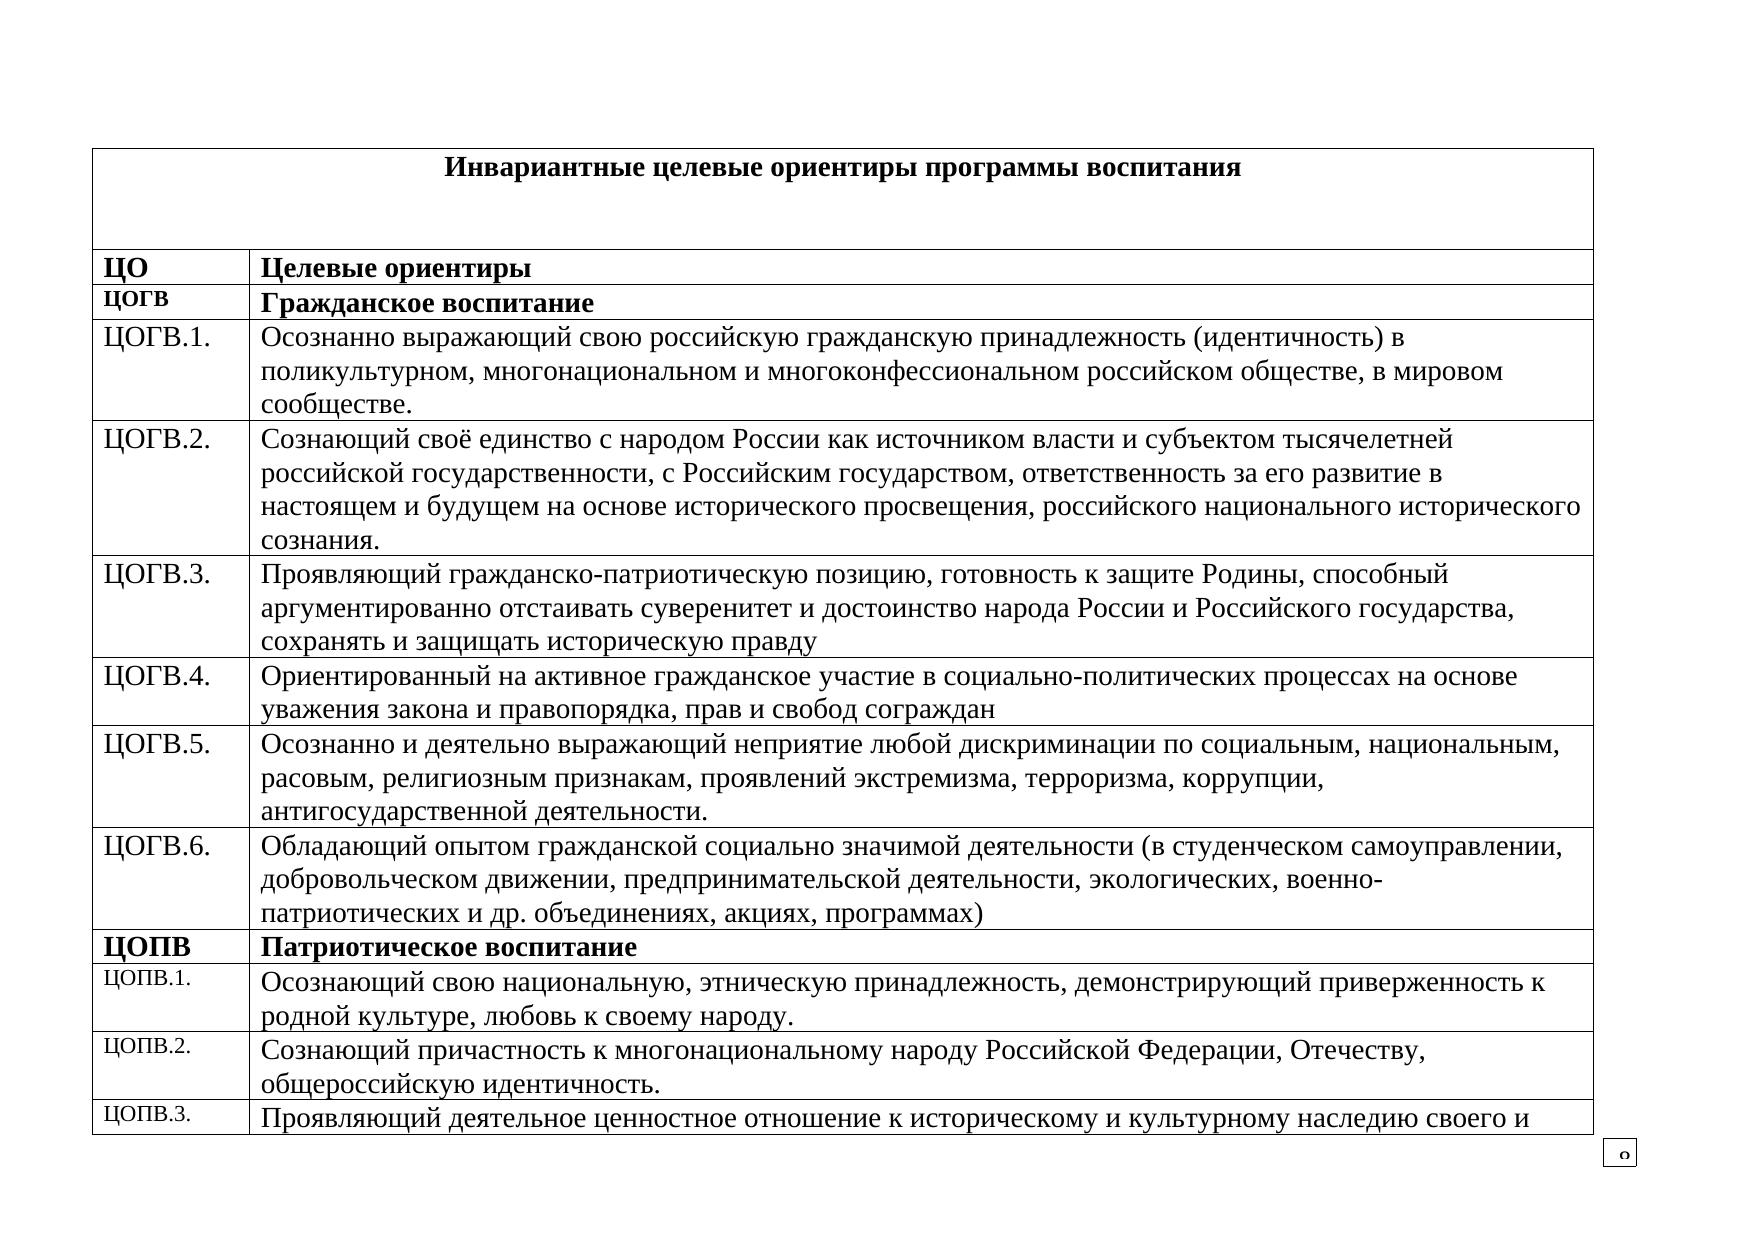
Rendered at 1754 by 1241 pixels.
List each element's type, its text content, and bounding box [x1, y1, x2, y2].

table_cell Патриотическое воспитание [250, 930, 1593, 963]
table_cell ЦОПВ [93, 930, 249, 963]
table_cell Сознающий причастность к многонациональному народу Российской Федерации, Отечеству, общероссийскую идентичность. [250, 1032, 1593, 1099]
table_cell ЦОГВ.6. [93, 828, 249, 928]
table_cell Сознающий своё единство с народом России как источником власти и субъектом тысячелетней российской государственности, с Российским государством, ответственность за его развитие в настоящем и будущем на основе исторического просвещения, российского национального исторического сознания. [250, 421, 1593, 555]
table_cell ЦО [93, 250, 249, 284]
table_cell ЦОГВ [93, 285, 249, 318]
table_header Инвариантные целевые ориентиры программы воспитания [93, 149, 1593, 249]
table_cell ЦОПВ.1. [93, 964, 249, 1031]
table_cell Осознающий свою национальную, этническую принадлежность, демонстрирующий приверженность к родной культуре, любовь к своему народу. [250, 964, 1593, 1031]
table_cell ЦОПВ.3. [93, 1100, 249, 1134]
table_cell Проявляющий гражданско-патриотическую позицию, готовность к защите Родины, способный аргументированно отстаивать суверенитет и достоинство народа России и Российского государства, сохранять и защищать историческую правду [250, 556, 1593, 657]
table_cell Обладающий опытом гражданской социально значимой деятельности (в студенческом самоуправлении, добровольческом движении, предпринимательской деятельности, экологических, военно-патриотических и др. объединениях, акциях, программах) [250, 828, 1593, 928]
table_cell Осознанно выражающий свою российскую гражданскую принадлежность (идентичность) в поликультурном, многонациональном и многоконфессиональном российском обществе, в мировом сообществе. [250, 320, 1593, 420]
table_cell Гражданское воспитание [250, 285, 1593, 318]
table_cell ЦОПВ.2. [93, 1032, 249, 1099]
table_cell ЦОГВ.4. [93, 658, 249, 725]
table_cell Целевые ориентиры [250, 250, 1593, 284]
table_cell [250, 1100, 1593, 1134]
table_cell ЦОГВ.2. [93, 421, 249, 555]
table_cell Ориентированный на активное гражданское участие в социально-политических процессах на основе уважения закона и правопорядка, прав и свобод сограждан [250, 658, 1593, 725]
table_cell Осознанно и деятельно выражающий неприятие любой дискриминации по социальным, национальным, расовым, религиозным признакам, проявлений экстремизма, терроризма, коррупции, антигосударственной деятельности. [250, 726, 1593, 827]
table_cell ЦОГВ.3. [93, 556, 249, 657]
table_cell ЦОГВ.5. [93, 726, 249, 827]
table_cell ЦОГВ.1. [93, 320, 249, 420]
